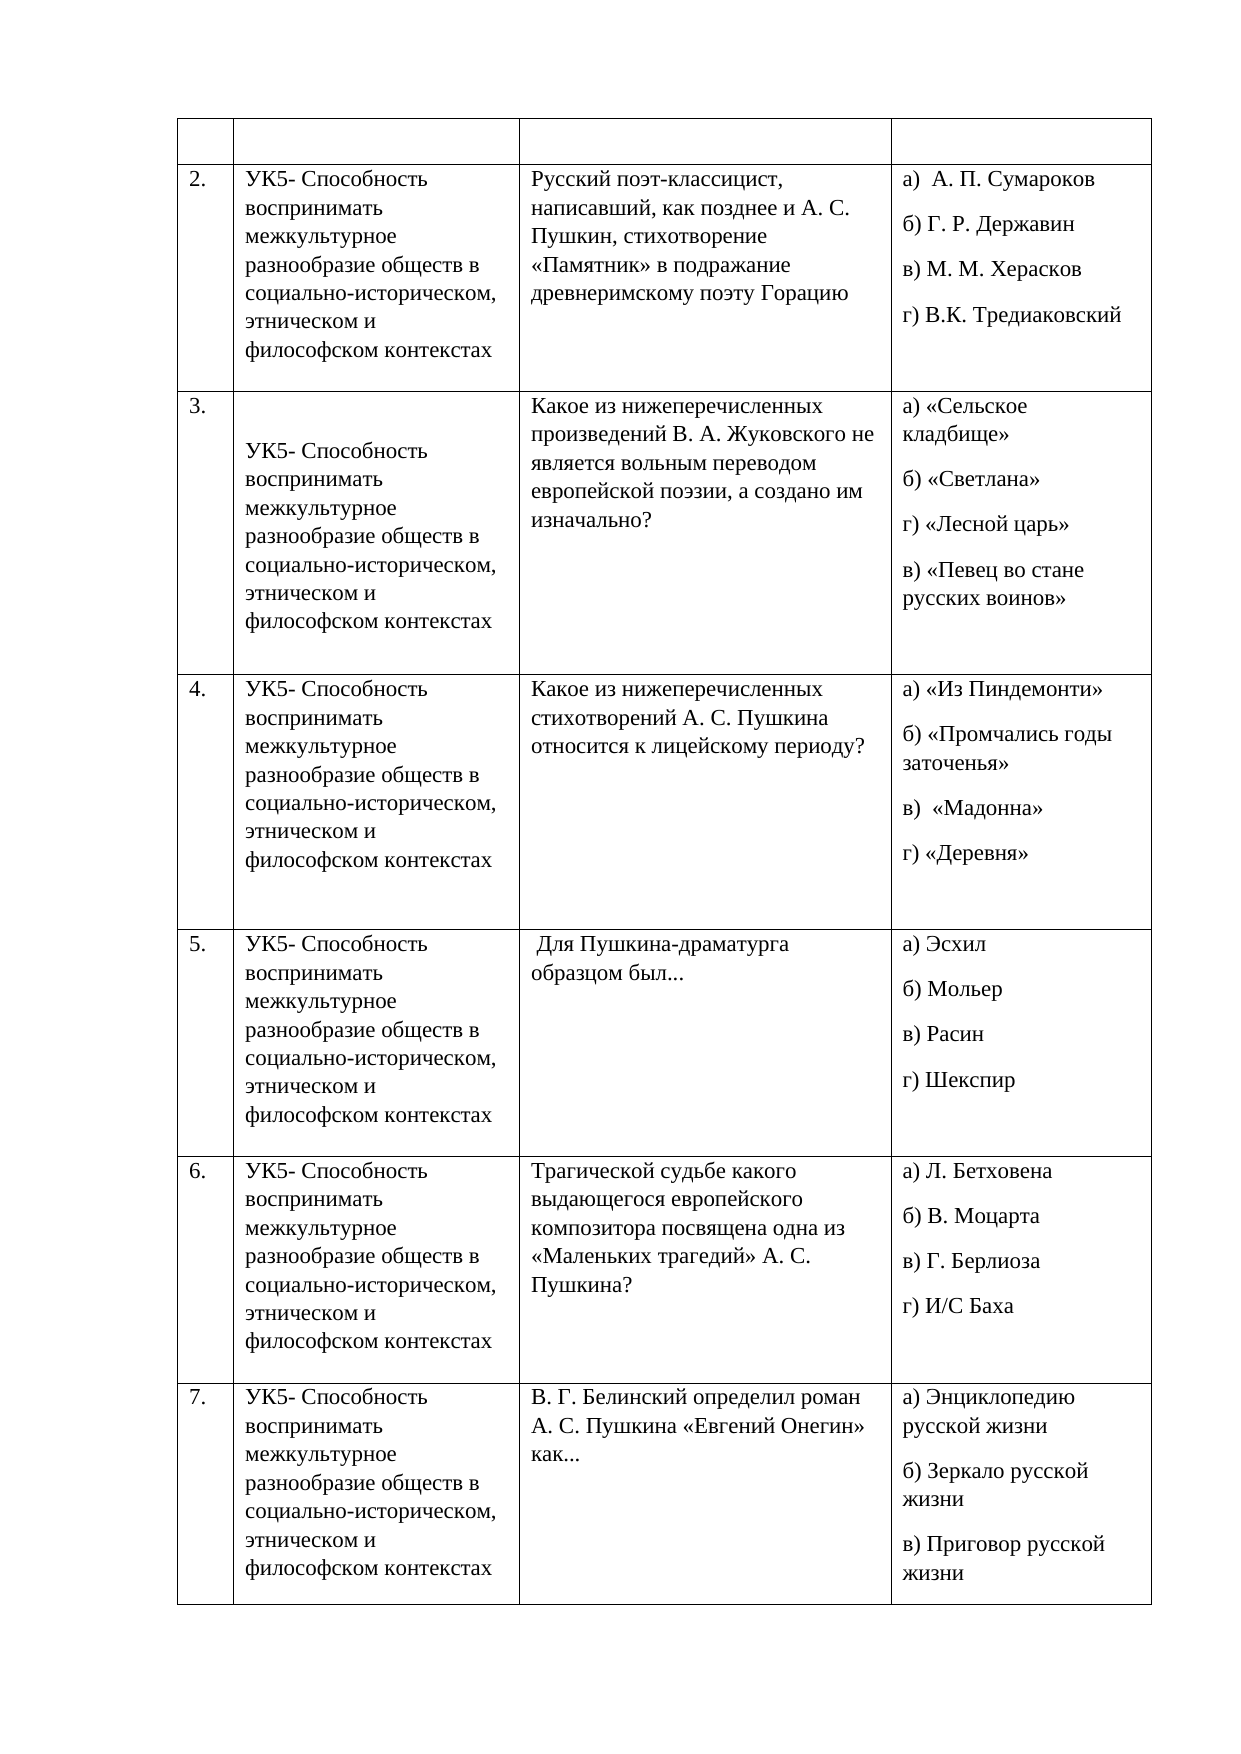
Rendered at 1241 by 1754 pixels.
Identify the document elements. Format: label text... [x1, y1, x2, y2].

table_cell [234, 1384, 519, 1604]
table_cell а) Л. Бетховена б) В. Моцарта в) Г. Берлиоза г) И/С Баха [892, 1157, 1151, 1382]
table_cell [520, 1384, 891, 1604]
table_cell Трагической судьбе какого выдающегося европейского композитора посвящена одна из «Маленьких трагедий» А. С. Пушкина? [520, 1157, 891, 1382]
table_cell 1. [178, 119, 233, 164]
table_cell а) А. П. Сумароков б) Г. Р. Державин в) М. М. Херасков г) В.К. Тредиаковский [892, 165, 1151, 391]
table_cell УК5- Способность воспринимать межкультурное разнообразие обществ в социально-историческом, этническом и философском контекстах [234, 1157, 519, 1382]
table_cell а) «Из Пиндемонти» б) «Промчались годы заточенья» в) «Мадонна» г) «Деревня» [892, 675, 1151, 929]
table_cell Для Пушкина-драматурга образцом был... [520, 930, 891, 1156]
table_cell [892, 1384, 1151, 1604]
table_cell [520, 119, 891, 164]
table_cell 6. [178, 1157, 233, 1382]
table_cell Какое из нижеперечисленных стихотворений А. С. Пушкина относится к лицейскому периоду? [520, 675, 891, 929]
table_cell УК5- Способность воспринимать межкультурное разнообразие обществ в социально-историческом, этническом и философском контекстах [234, 165, 519, 391]
table_cell 4. [178, 675, 233, 929]
table_cell 5. [178, 930, 233, 1156]
table_cell 7. [178, 1384, 233, 1604]
table_cell Какое из нижеперечисленных произведений В. А. Жуковского не является вольным переводом европейской поэзии, а создано им изначально? [520, 392, 891, 674]
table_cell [234, 119, 519, 164]
table_cell а) «Сельское кладбище» б) «Светлана» г) «Лесной царь» в) «Певец во стане русских воинов» [892, 392, 1151, 674]
table_cell Русский поэт-классицист, написавший, как позднее и А. С. Пушкин, стихотворение «Памятник» в подражание древнеримскому поэту Горацию [520, 165, 891, 391]
table_cell 3. [178, 392, 233, 674]
table_cell 2. [178, 165, 233, 391]
table_cell УК5- Способность воспринимать межкультурное разнообразие обществ в социально-историческом, этническом и философском контекстах [234, 675, 519, 929]
table_cell УК5- Способность воспринимать межкультурное разнообразие обществ в социально-историческом, этническом и философском контекстах [234, 392, 519, 674]
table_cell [892, 119, 1151, 164]
table_cell УК5- Способность воспринимать межкультурное разнообразие обществ в социально-историческом, этническом и философском контекстах [234, 930, 519, 1156]
table_cell а) Эсхил б) Мольер в) Расин г) Шекспир [892, 930, 1151, 1156]
